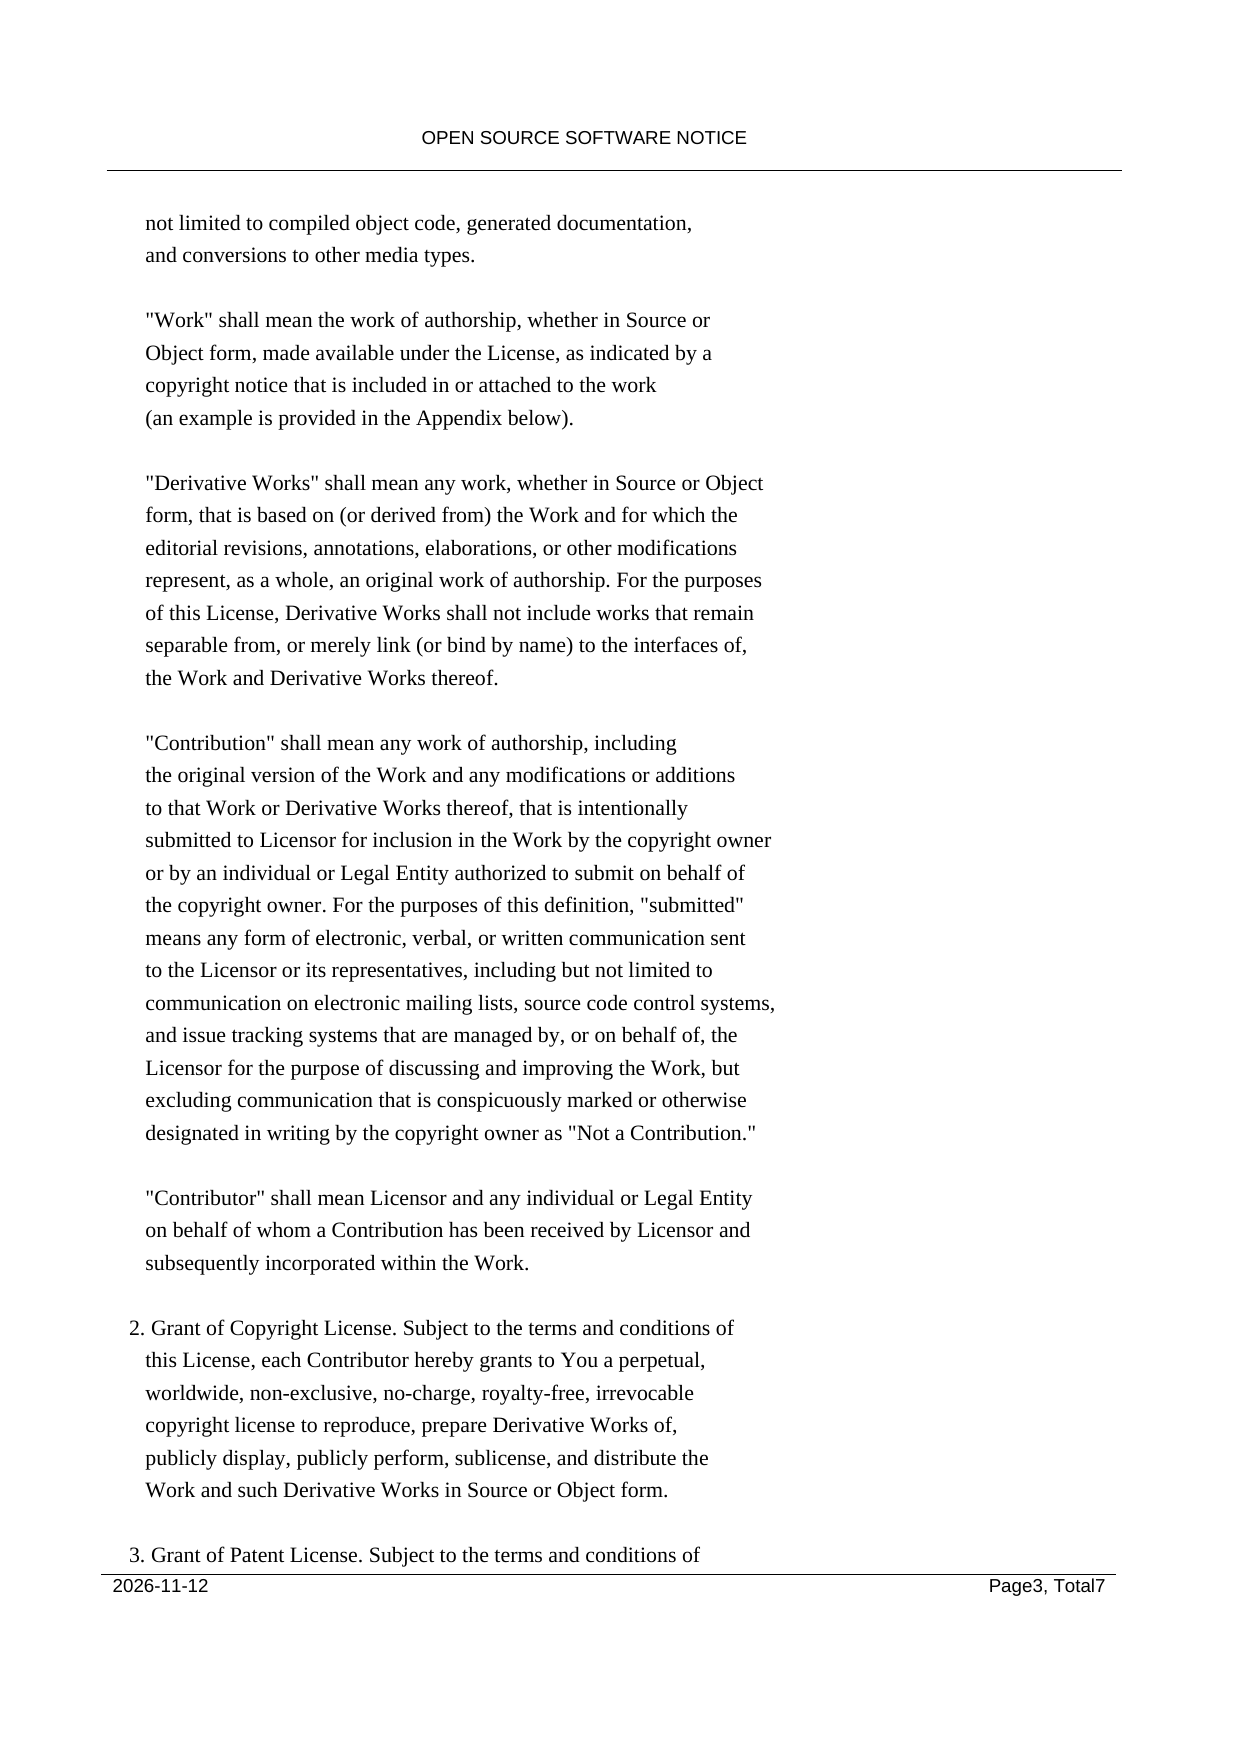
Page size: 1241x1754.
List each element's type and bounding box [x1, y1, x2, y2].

text [112, 206, 1128, 1571]
